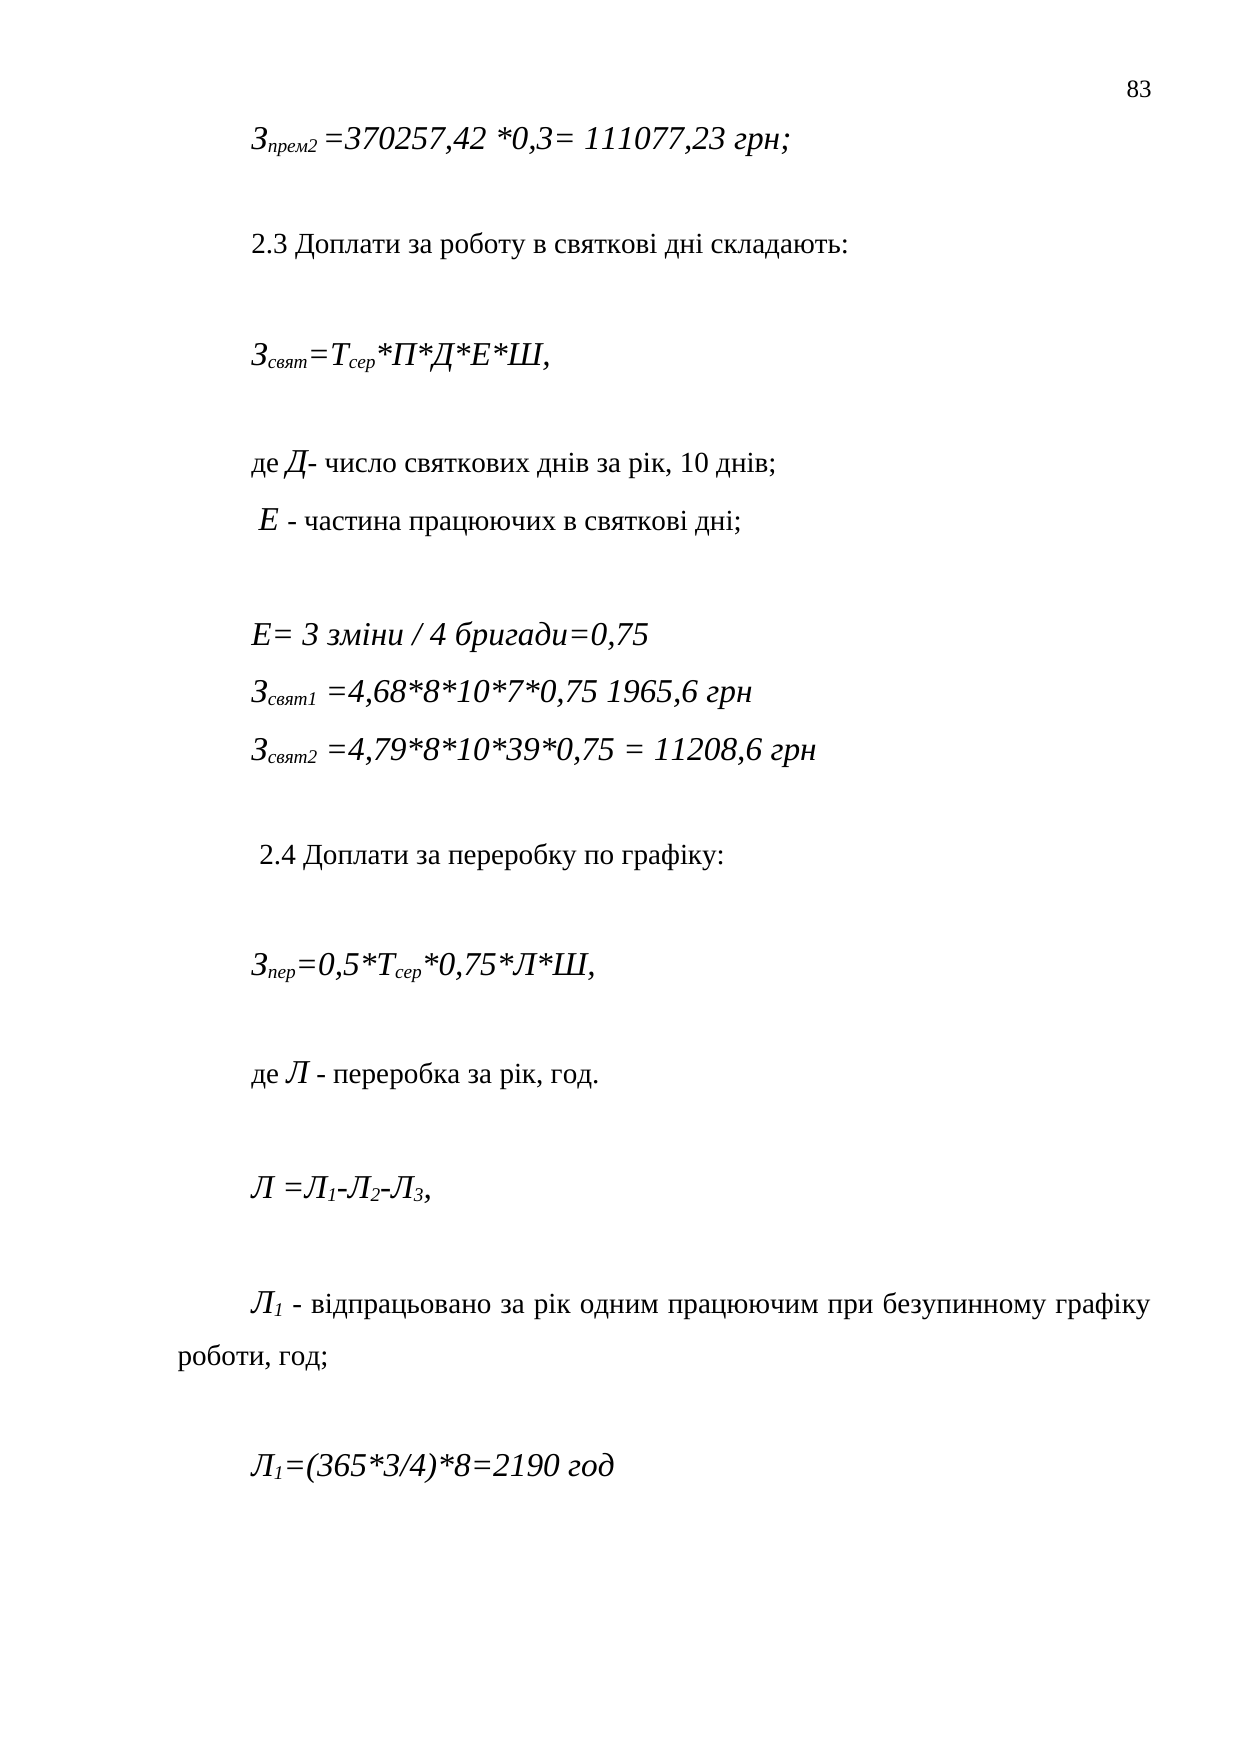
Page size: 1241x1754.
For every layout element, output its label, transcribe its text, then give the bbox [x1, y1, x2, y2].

text Зсвят1 =4,68*8*10*7*0,75 1965,6 грн [177, 672, 1152, 710]
text 2.3 Доплати за роботу в святкові дні складають: [177, 226, 1152, 259]
text де Л - переробка за рік, год. [177, 1052, 1152, 1091]
text Зпрем2 =370257,42 *0,3= 111077,23 грн; [177, 118, 1152, 156]
text Зсвят=Тсер*П*Д*Е*Ш, [177, 334, 1152, 372]
text Л1 - відпрацьовано за рік одним працюючим при безупинному графіку роботи, год; [177, 1282, 1152, 1371]
text Е= 3 зміни / 4 бригади=0,75 [177, 614, 1152, 652]
text де Д- число святкових днів за рік, 10 днів; [177, 442, 1152, 480]
text Е - частина працюючих в святкові дні; [177, 499, 1152, 537]
text Зпер=0,5*Тсер*0,75*Л*Ш, [177, 945, 1152, 983]
text Л =Л1-Л2-Л3, [177, 1167, 1152, 1206]
text Зсвят2 =4,79*8*10*39*0,75 = 11208,6 грн [177, 729, 1152, 767]
text 2.4 Доплати за переробку по графіку: [177, 837, 1152, 870]
text Л1=(365*3/4)*8=2190 год [177, 1445, 1152, 1484]
